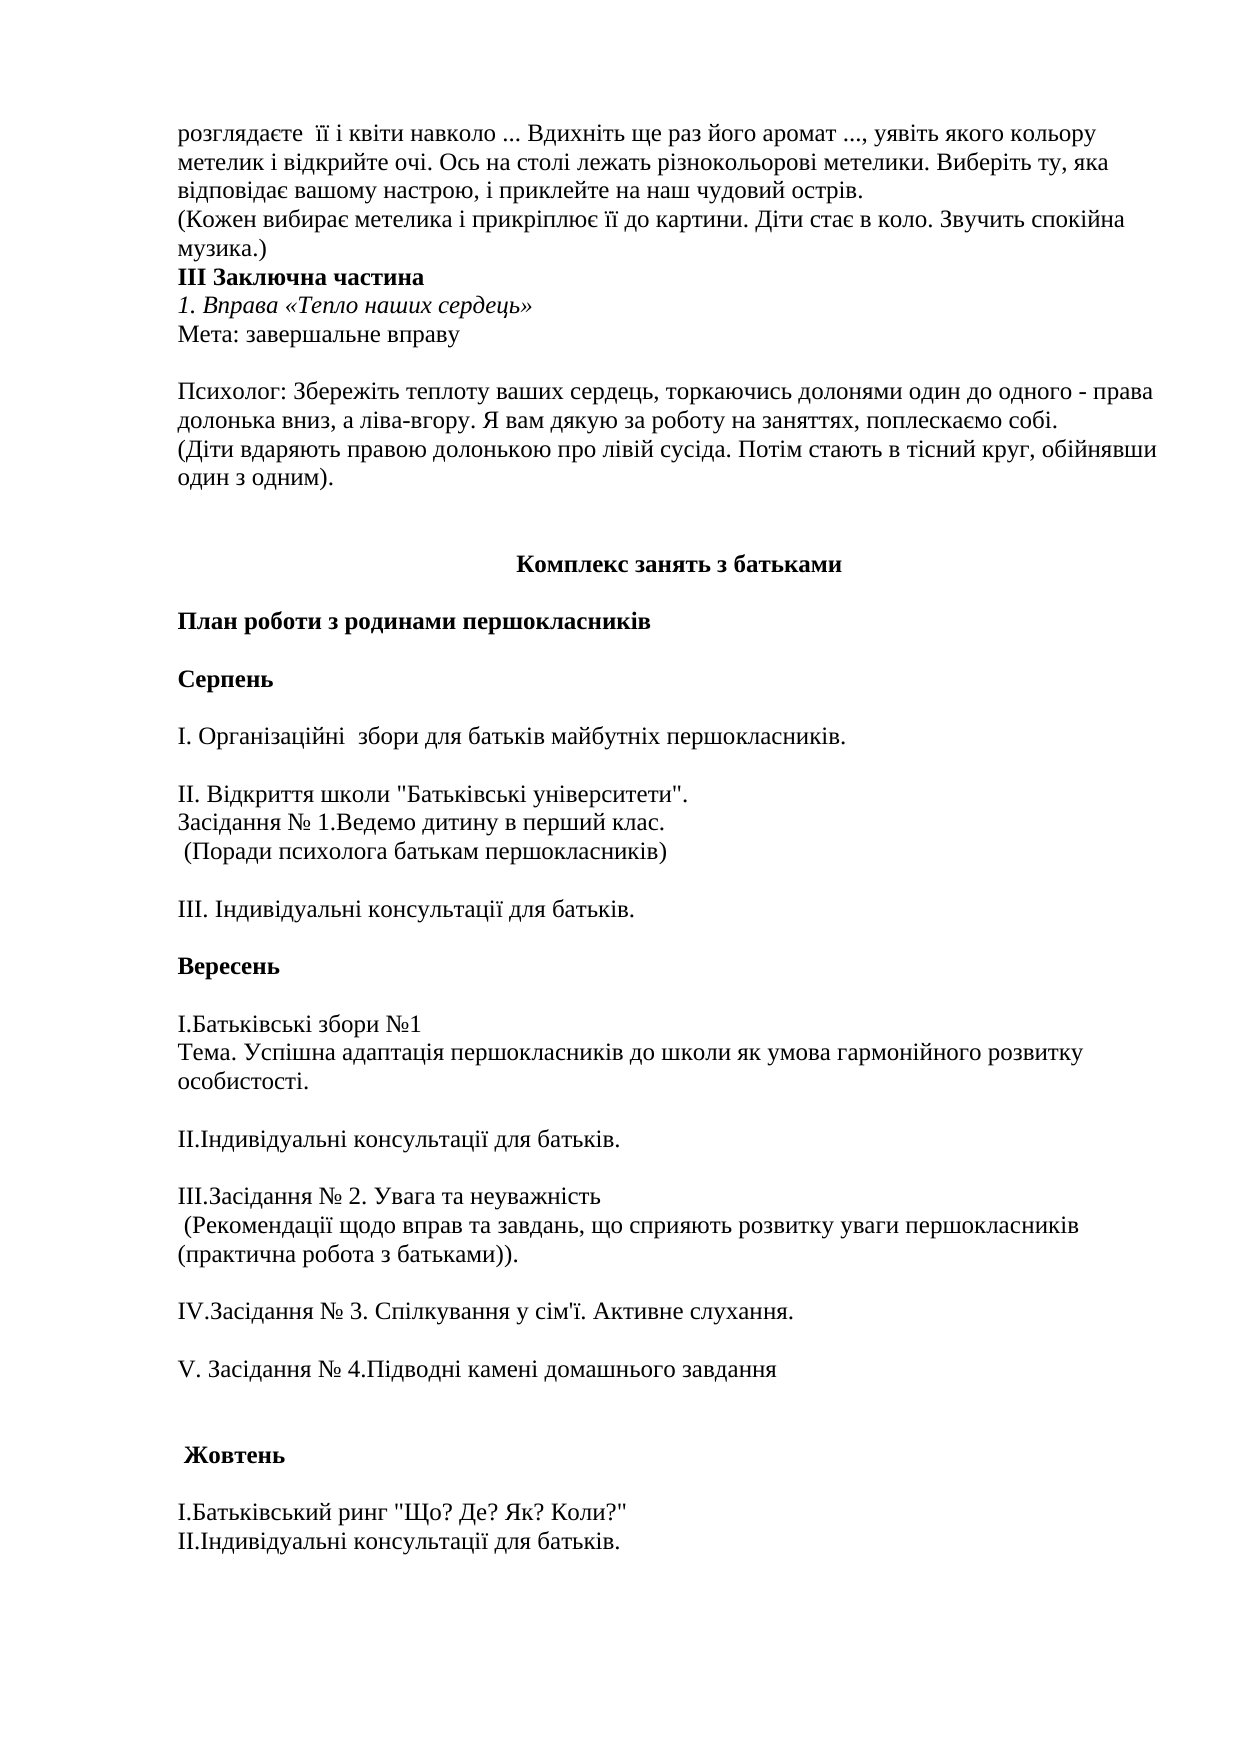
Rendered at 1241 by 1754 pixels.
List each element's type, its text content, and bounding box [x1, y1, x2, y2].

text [177, 1526, 1181, 1555]
text (Рекомендації щодо вправ та завдань, що сприяють розвитку уваги першокласників (практична робота з батьками)). [177, 1210, 1181, 1267]
text ІІІ. Індивідуальні консультації для батьків. [177, 894, 1181, 922]
text (Кожен вибирає метелика і прикріплює її до картини. Діти стає в коло. Звучить спокійна музика.) ІІІ Заключна частина [177, 204, 1181, 291]
text Психолог: Збережіть теплоту ваших сердець, торкаючись долонями один до одного - права долонька вниз, а ліва-вгору. Я вам дякую за роботу на заняттях, поплескаємо собі. (Діти вдаряють правою долонькою про лівій сусіда. Потім стають в тісний круг, обійнявши один з одним). [177, 376, 1181, 491]
text І.Батьківські збори №1 [177, 1009, 1181, 1037]
text І. Організаційні збори для батьків майбутніх першокласників. [177, 721, 1181, 750]
text ІІ.Індивідуальні консультації для батьків. [177, 1124, 1181, 1152]
text Серпень [177, 664, 1181, 692]
text Засідання № 1.Ведемо дитину в перший клас. [177, 807, 1181, 836]
text ІІ. Відкриття школи "Батьківські університети". [177, 779, 1181, 807]
text V. Засідання № 4.Підводні камені домашнього завдання [177, 1354, 1181, 1382]
text 1. Вправа «Тепло наших сердець» Мета: завершальне вправу [177, 291, 1181, 376]
text Жовтень [177, 1440, 1181, 1469]
text ІІІ.Засідання № 2. Увага та неуважність [177, 1181, 1181, 1210]
text (Поради психолога батькам першокласників) [177, 836, 1181, 865]
text І.Батьківський ринг "Що? Де? Як? Коли?" [177, 1497, 1181, 1526]
text Вересень [177, 951, 1181, 980]
text Тема. Успішна адаптація першокласників до школи як умова гармонійного розвитку особистості. [177, 1037, 1181, 1095]
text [177, 118, 1181, 204]
text Комплекс занять з батьками [177, 549, 1181, 577]
text ІV.Засідання № 3. Спілкування у сім'ї. Активне слухання. [177, 1296, 1181, 1325]
text План роботи з родинами першокласників [177, 606, 1181, 635]
